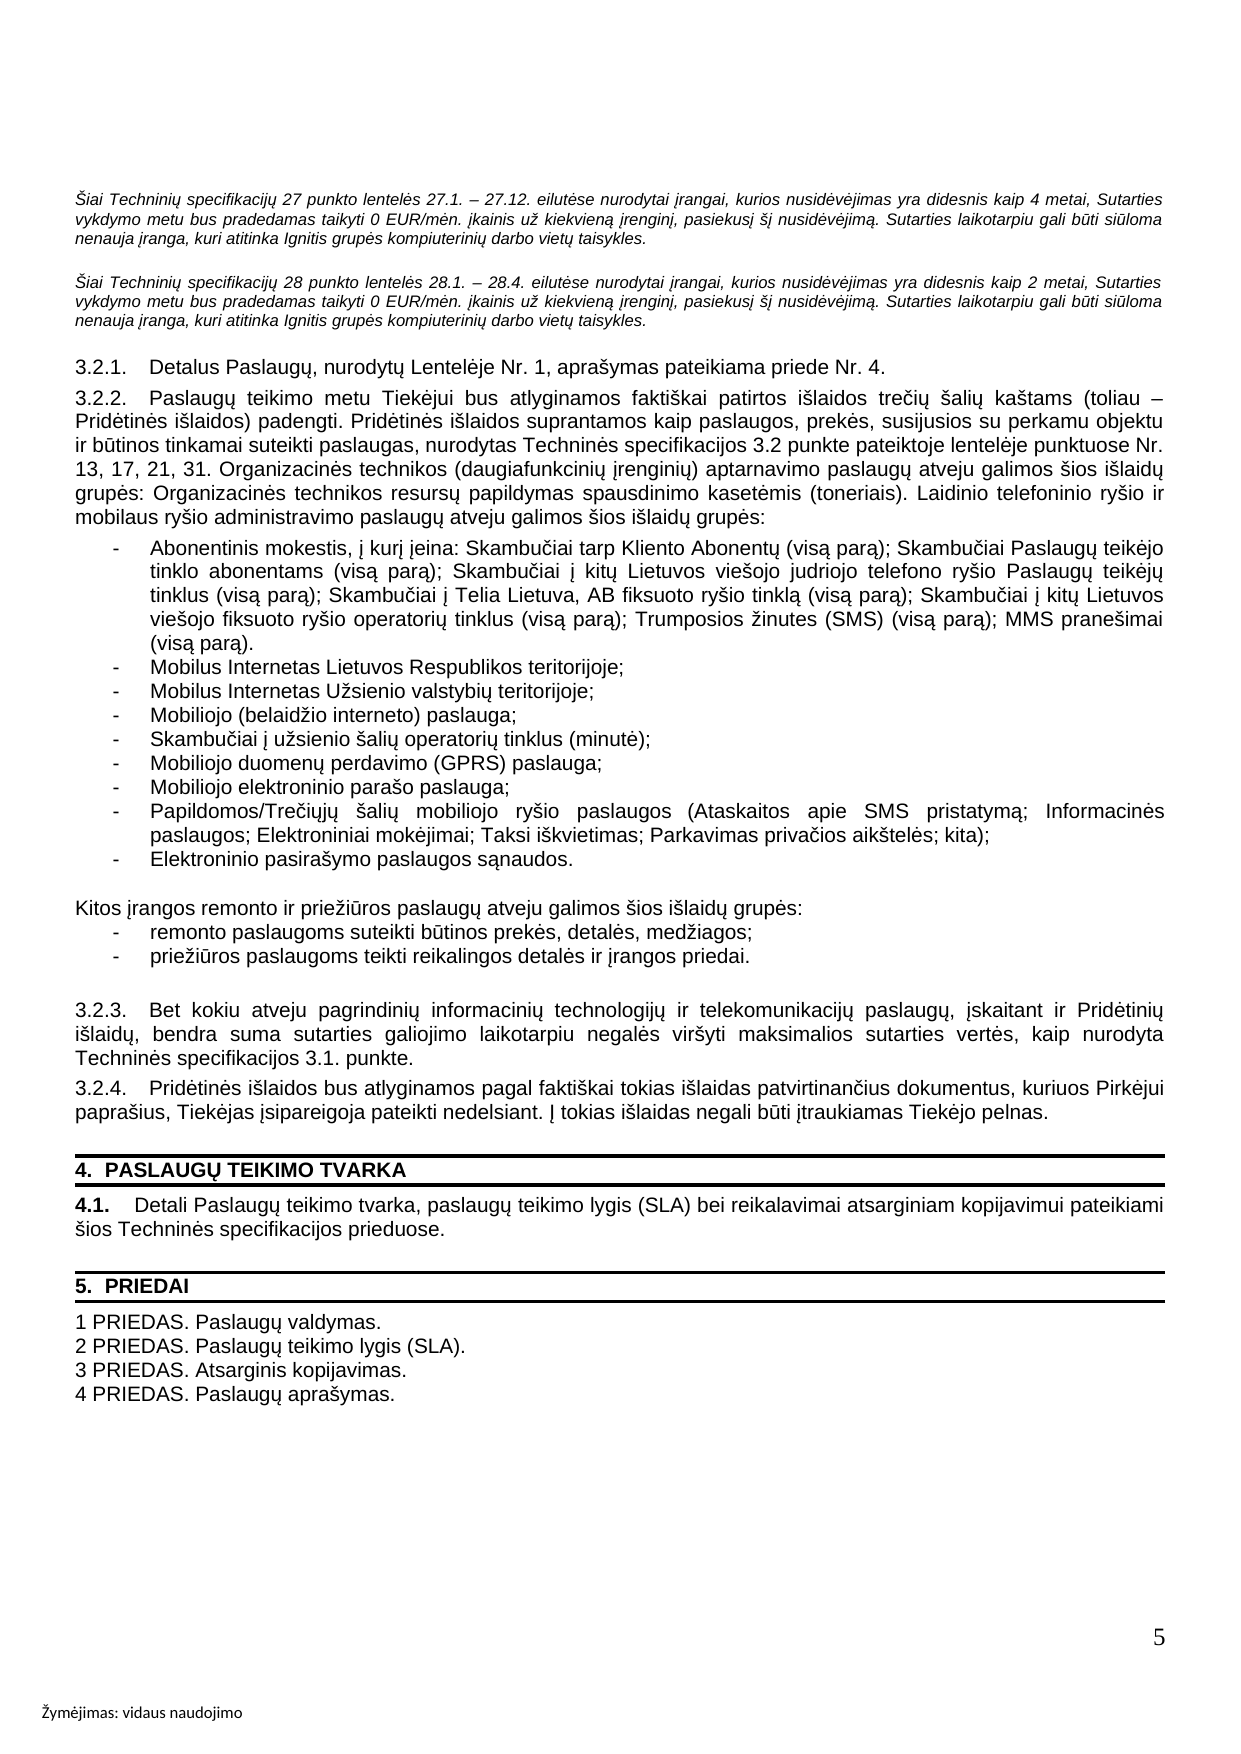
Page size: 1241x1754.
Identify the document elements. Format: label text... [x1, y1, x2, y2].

list Mobilus Internetas Užsienio valstybių teritorijoje; [112, 679, 1165, 703]
list priežiūros paslaugoms teikti reikalingos detalės ir įrangos priedai. [112, 944, 1165, 968]
list PASLAUGŲ TEIKIMO TVARKA [75, 1158, 1165, 1183]
list Papildomos/Trečiųjų šalių mobiliojo ryšio paslaugos (Ataskaitos apie SMS pristatymą; Informacinės paslaugos; Elektroniniai mokėjimai; Taksi iškvietimas; Parkavimas privačios aikštelės; kita); [112, 799, 1165, 847]
text 2 PRIEDAS. Paslaugų teikimo lygis (SLA). [75, 1334, 1165, 1358]
list Mobiliojo (belaidžio interneto) paslauga; [112, 703, 1165, 727]
text 1 PRIEDAS. Paslaugų valdymas. [75, 1310, 1165, 1334]
list Pridėtinės išlaidos bus atlyginamos pagal faktiškai tokias išlaidas patvirtinančius dokumentus, kuriuos Pirkėjui paprašius, Tiekėjas įsipareigoja pateikti nedelsiant. Į tokias išlaidas negali būti įtraukiamas Tiekėjo pelnas. [75, 1076, 1165, 1124]
list Bet kokiu atveju pagrindinių informacinių technologijų ir telekomunikacijų paslaugų, įskaitant ir Pridėtinių išlaidų, bendra suma sutarties galiojimo laikotarpiu negalės viršyti maksimalios sutarties vertės, kaip nurodyta Techninės specifikacijos 3.1. punkte. [75, 998, 1165, 1070]
list Mobiliojo elektroninio parašo paslauga; [112, 775, 1165, 799]
text Šiai Techninių specifikacijų 27 punkto lentelės 27.1. – 27.12. eilutėse nurodytai įrangai, kurios nusidėvėjimas yra didesnis kaip 4 metai, Sutarties vykdymo metu bus pradedamas taikyti 0 EUR/mėn. įkainis už kiekvieną įrenginį, pasiekusį šį nusidėvėjimą. Sutarties laikotarpiu gali būti siūloma nenauja įranga, kuri atitinka Ignitis grupės kompiuterinių darbo vietų taisykles. [75, 190, 1165, 248]
text Kitos įrangos remonto ir priežiūros paslaugų atveju galimos šios išlaidų grupės: [75, 896, 1165, 920]
list Detalus Paslaugų, nurodytų Lentelėje Nr. 1, aprašymas pateikiama priede Nr. 4. [75, 355, 1165, 379]
list Skambučiai į užsienio šalių operatorių tinklus (minutė); [112, 727, 1165, 751]
list Mobilus Internetas Lietuvos Respublikos teritorijoje; [112, 655, 1165, 679]
list remonto paslaugoms suteikti būtinos prekės, detalės, medžiagos; [112, 920, 1165, 944]
list Abonentinis mokestis, į kurį įeina: Skambučiai tarp Kliento Abonentų (visą parą); Skambučiai Paslaugų teikėjo tinklo abonentams (visą parą); Skambučiai į kitų Lietuvos viešojo judriojo telefono ryšio Paslaugų teikėjų tinklus (visą parą); Skambučiai į Telia Lietuva, AB fiksuoto ryšio tinklą (visą parą); Skambučiai į kitų Lietuvos viešojo fiksuoto ryšio operatorių tinklus (visą parą); Trumposios žinutes (SMS) (visą parą); MMS pranešimai (visą parą). [112, 535, 1165, 655]
list PRIEDAI [75, 1274, 1165, 1300]
list Mobiliojo duomenų perdavimo (GPRS) paslauga; [112, 751, 1165, 775]
list Paslaugų teikimo metu Tiekėjui bus atlyginamos faktiškai patirtos išlaidos trečių šalių kaštams (toliau – Pridėtinės išlaidos) padengti. Pridėtinės išlaidos suprantamos kaip paslaugos, prekės, susijusios su perkamu objektu ir būtinos tinkamai suteikti paslaugas, nurodytas Techninės specifikacijos 3.2 punkte pateiktoje lentelėje punktuose Nr. 13, 17, 21, 31. Organizacinės technikos (daugiafunkcinių įrenginių) aptarnavimo paslaugų atveju galimos šios išlaidų grupės: Organizacinės technikos resursų papildymas spausdinimo kasetėmis (toneriais). Laidinio telefoninio ryšio ir mobilaus ryšio administravimo paslaugų atveju galimos šios išlaidų grupės: [75, 385, 1165, 529]
list Elektroninio pasirašymo paslaugos sąnaudos. [112, 847, 1165, 871]
text 4 PRIEDAS. Paslaugų aprašymas. [75, 1382, 1165, 1406]
list Detali Paslaugų teikimo tvarka, paslaugų teikimo lygis (SLA) bei reikalavimai atsarginiam kopijavimui pateikiami šios Techninės specifikacijos prieduose. [75, 1193, 1165, 1241]
text Šiai Techninių specifikacijų 28 punkto lentelės 28.1. – 28.4. eilutėse nurodytai įrangai, kurios nusidėvėjimas yra didesnis kaip 2 metai, Sutarties vykdymo metu bus pradedamas taikyti 0 EUR/mėn. įkainis už kiekvieną įrenginį, pasiekusį šį nusidėvėjimą. Sutarties laikotarpiu gali būti siūloma nenauja įranga, kuri atitinka Ignitis grupės kompiuterinių darbo vietų taisykles. [75, 273, 1165, 330]
text 3 PRIEDAS. Atsarginis kopijavimas. [75, 1358, 1165, 1382]
